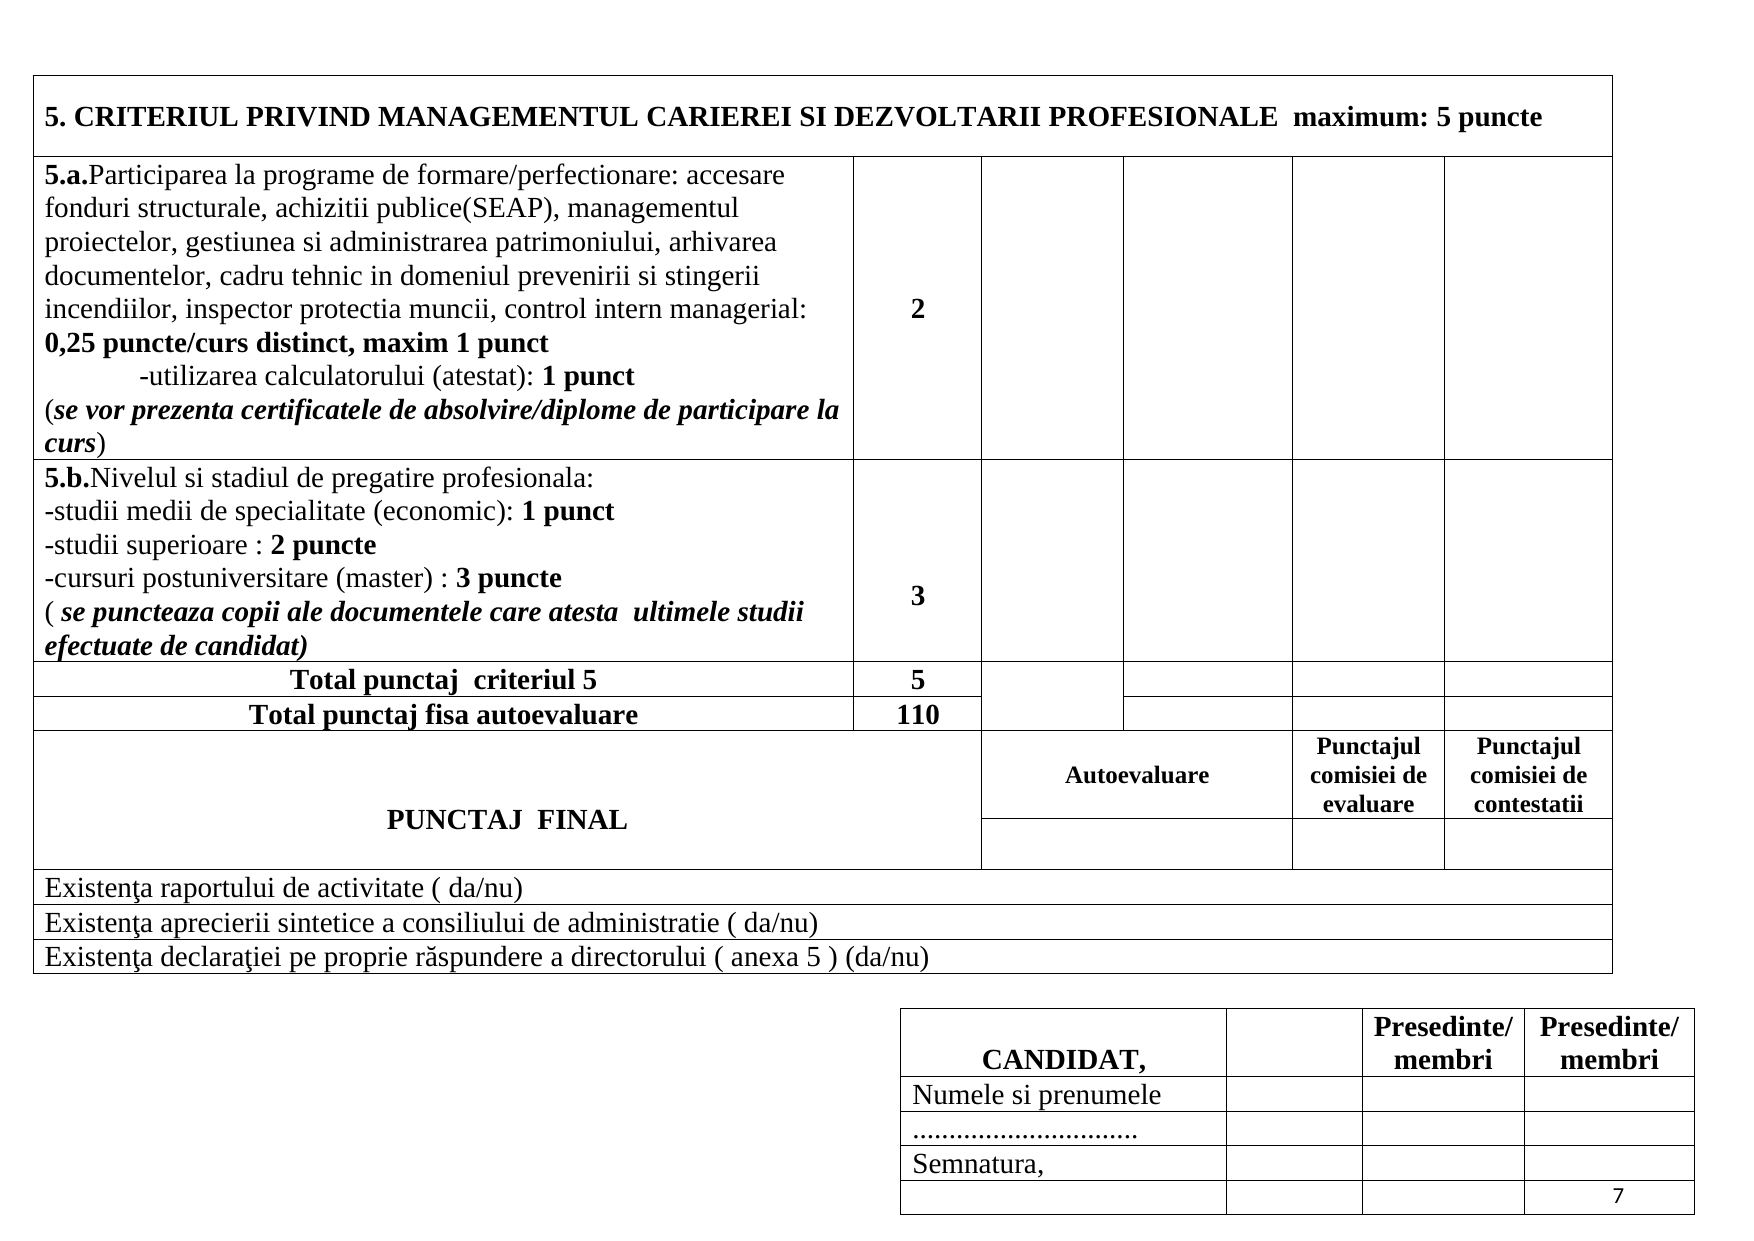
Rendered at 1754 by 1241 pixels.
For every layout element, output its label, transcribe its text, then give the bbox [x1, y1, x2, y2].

table_cell [1525, 1181, 1694, 1214]
table_cell 110 [854, 697, 981, 730]
table_header CANDIDAT, [901, 1009, 1226, 1076]
table_cell [982, 819, 1292, 869]
table_cell [1293, 662, 1444, 696]
table_cell Semnatura, [901, 1146, 1226, 1180]
table_cell [1124, 157, 1292, 459]
table_cell Total punctaj criteriul 5 [34, 662, 853, 696]
table_cell Existenţa declaraţiei pe proprie răspundere a directorului ( anexa 5 ) (da/nu) [34, 940, 1612, 973]
table_cell [982, 662, 1123, 730]
table_cell 5.b.Nivelul si stadiul de pregatire profesionala: -studii medii de specialitate (economic): 1 punct -studii superioare : 2 puncte -cursuri postuniversitare (master) : 3 puncte ( se puncteaza copii ale documentele care atesta ultimele studii efectuate de candidat) [34, 460, 853, 661]
table_cell [1293, 697, 1444, 730]
table_cell Autoevaluare [982, 731, 1292, 818]
table_cell [1227, 1181, 1362, 1214]
table_cell [1227, 1112, 1362, 1145]
table_cell [1445, 157, 1612, 459]
table_cell [1363, 1112, 1524, 1145]
table_cell 5.a.Participarea la programe de formare/perfectionare: accesare fonduri structurale, achizitii publice(SEAP), managementul proiectelor, gestiunea si administrarea patrimoniului, arhivarea documentelor, cadru tehnic in domeniul prevenirii si stingerii incendiilor, inspector protectia muncii, control intern managerial: 0,25 puncte/curs distinct, maxim 1 punct -utilizarea calculatorului (atestat): 1 punct (se vor prezenta certificatele de absolvire/diplome de participare la curs) [34, 157, 853, 459]
table_cell [1445, 697, 1612, 730]
table_cell [1363, 1181, 1524, 1214]
table_cell [1363, 1146, 1524, 1180]
table_cell Existenţa aprecierii sintetice a consiliului de administratie ( da/nu) [34, 905, 1612, 938]
table_cell [1293, 819, 1444, 869]
table_cell [1445, 819, 1612, 869]
table_cell Punctajul comisiei de contestatii [1445, 731, 1612, 818]
table_cell [901, 1181, 1226, 1214]
table_cell 3 [854, 460, 981, 661]
table_cell [1445, 662, 1612, 696]
table_header Presedinte/membri [1363, 1009, 1524, 1076]
table_cell Punctajul comisiei de evaluare [1293, 731, 1444, 818]
table_cell 5. CRITERIUL PRIVIND MANAGEMENTUL CARIEREI SI DEZVOLTARII PROFESIONALE maximum: 5 puncte [34, 76, 1612, 156]
table_cell Numele si prenumele [901, 1077, 1226, 1111]
table_cell [1124, 662, 1292, 696]
table_cell PUNCTAJ FINAL [34, 731, 981, 869]
table_header Presedinte/ membri [1525, 1009, 1694, 1076]
table_cell [1525, 1112, 1694, 1145]
table_cell [1445, 460, 1612, 661]
table_cell Existenţa raportului de activitate ( da/nu) [34, 870, 1612, 904]
table_cell [1525, 1077, 1694, 1111]
table_cell [982, 157, 1123, 459]
table_header [1227, 1009, 1362, 1076]
table_cell [1124, 460, 1292, 661]
table_cell [1227, 1077, 1362, 1111]
table_cell [1525, 1146, 1694, 1180]
table_cell 2 [854, 157, 981, 459]
table_cell Total punctaj fisa autoevaluare [34, 697, 853, 730]
table_cell [1293, 460, 1444, 661]
table_cell 5 [854, 662, 981, 696]
table_cell [1293, 157, 1444, 459]
table_cell ............................... [901, 1112, 1226, 1145]
table_cell [982, 460, 1123, 661]
table_cell [1363, 1077, 1524, 1111]
table_cell [1124, 697, 1292, 730]
table_cell [1227, 1146, 1362, 1180]
